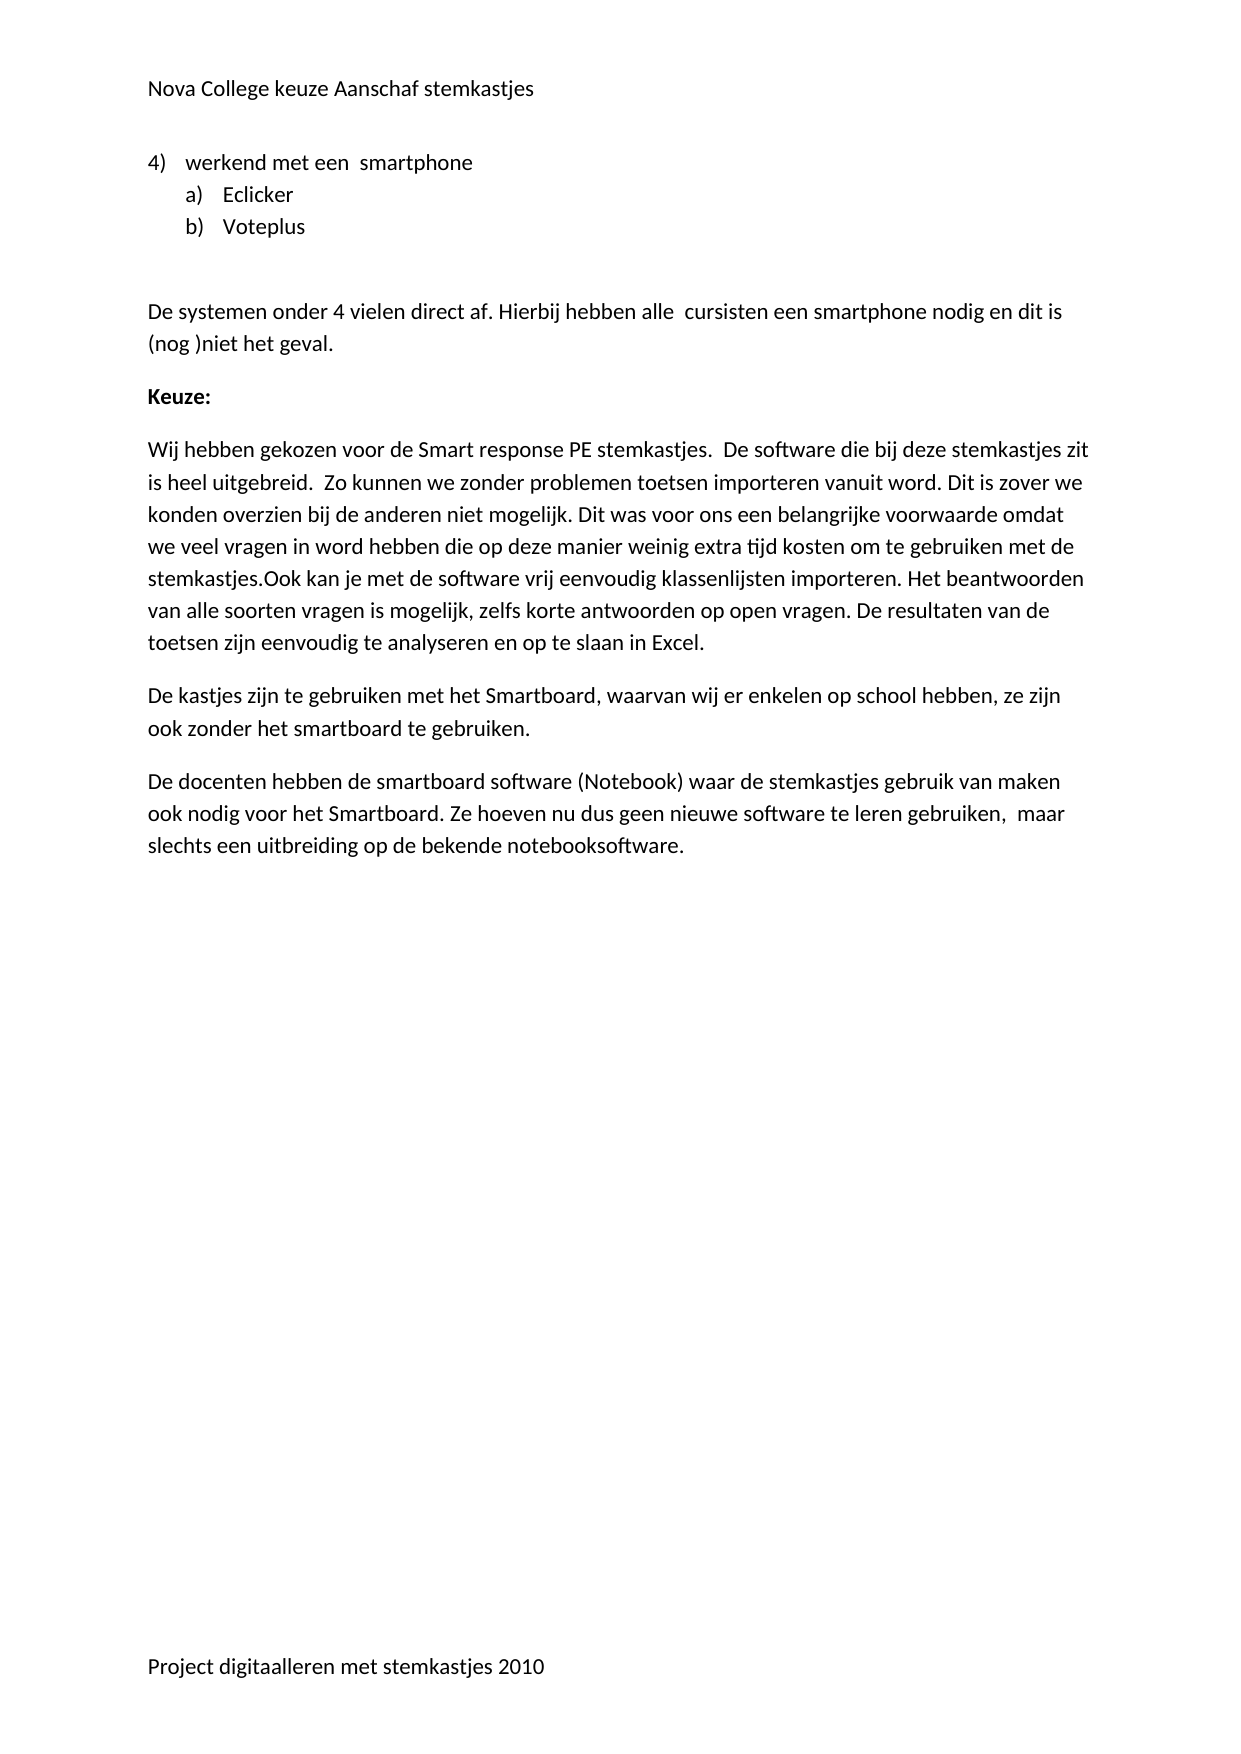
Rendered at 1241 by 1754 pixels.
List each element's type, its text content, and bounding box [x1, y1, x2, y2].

text De docenten hebben de smartboard software (Notebook) waar de stemkastjes gebruik van maken ook nodig voor het Smartboard. Ze hoeven nu dus geen nieuwe software te leren gebruiken, maar slechts een uitbreiding op de bekende notebooksoftware. [148, 767, 1093, 859]
list Eclicker [185, 180, 1093, 208]
text Keuze: [148, 382, 1093, 410]
list werkend met een smartphone [148, 148, 1093, 176]
text De kastjes zijn te gebruiken met het Smartboard, waarvan wij er enkelen op school hebben, ze zijn ook zonder het smartboard te gebruiken. [148, 682, 1093, 742]
text De systemen onder 4 vielen direct af. Hierbij hebben alle cursisten een smartphone nodig en dit is (nog )niet het geval. [148, 297, 1093, 357]
text Wij hebben gekozen voor de Smart response PE stemkastjes. De software die bij deze stemkastjes zit is heel uitgebreid. Zo kunnen we zonder problemen toetsen importeren vanuit word. Dit is zover we konden overzien bij de anderen niet mogelijk. Dit was voor ons een belangrijke voorwaarde omdat we veel vragen in word hebben die op deze manier weinig extra tijd kosten om te gebruiken met de stemkastjes.Ook kan je met de software vrij eenvoudig klassenlijsten importeren. Het beantwoorden van alle soorten vragen is mogelijk, zelfs korte antwoorden op open vragen. De resultaten van de toetsen zijn eenvoudig te analyseren en op te slaan in Excel. [148, 435, 1093, 657]
list Voteplus [185, 212, 1093, 240]
